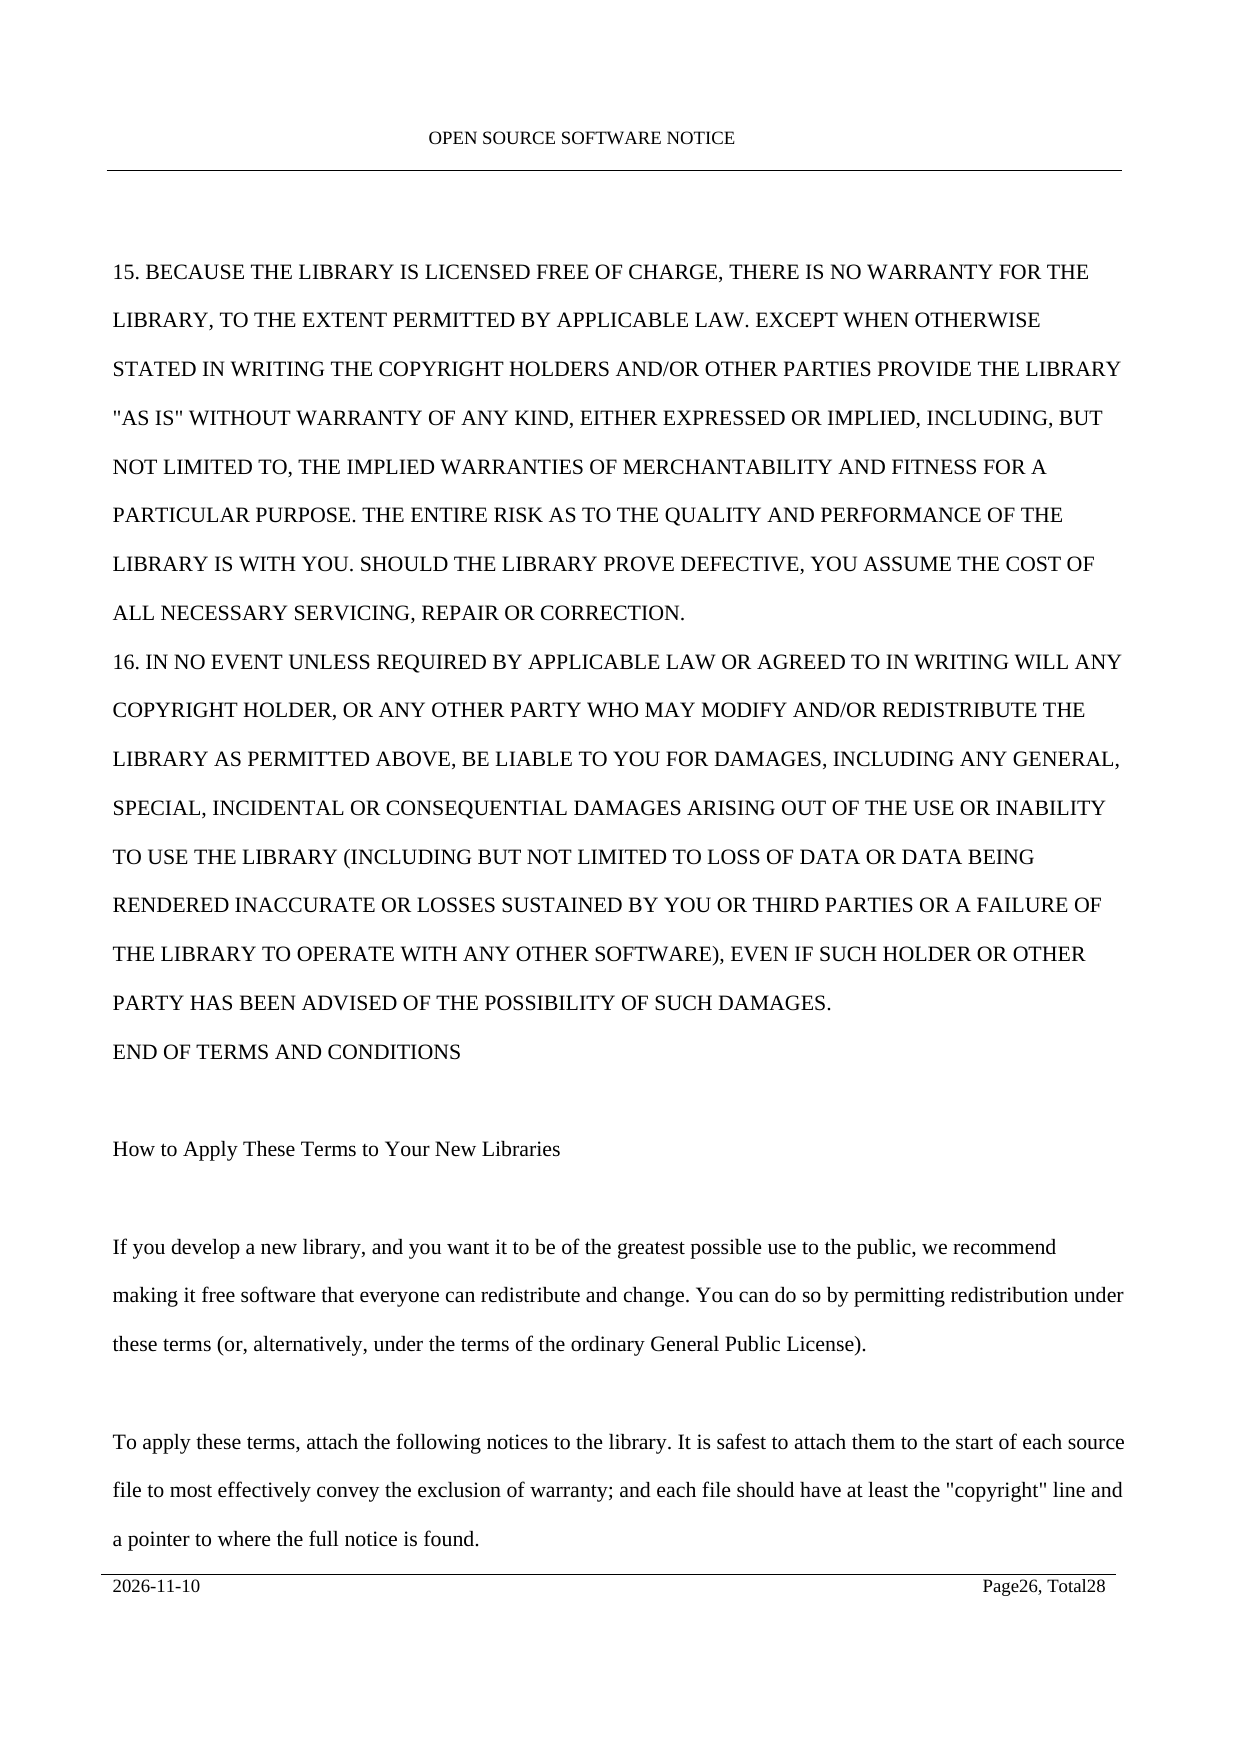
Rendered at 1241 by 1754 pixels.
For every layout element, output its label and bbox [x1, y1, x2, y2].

text [112, 206, 1128, 1555]
